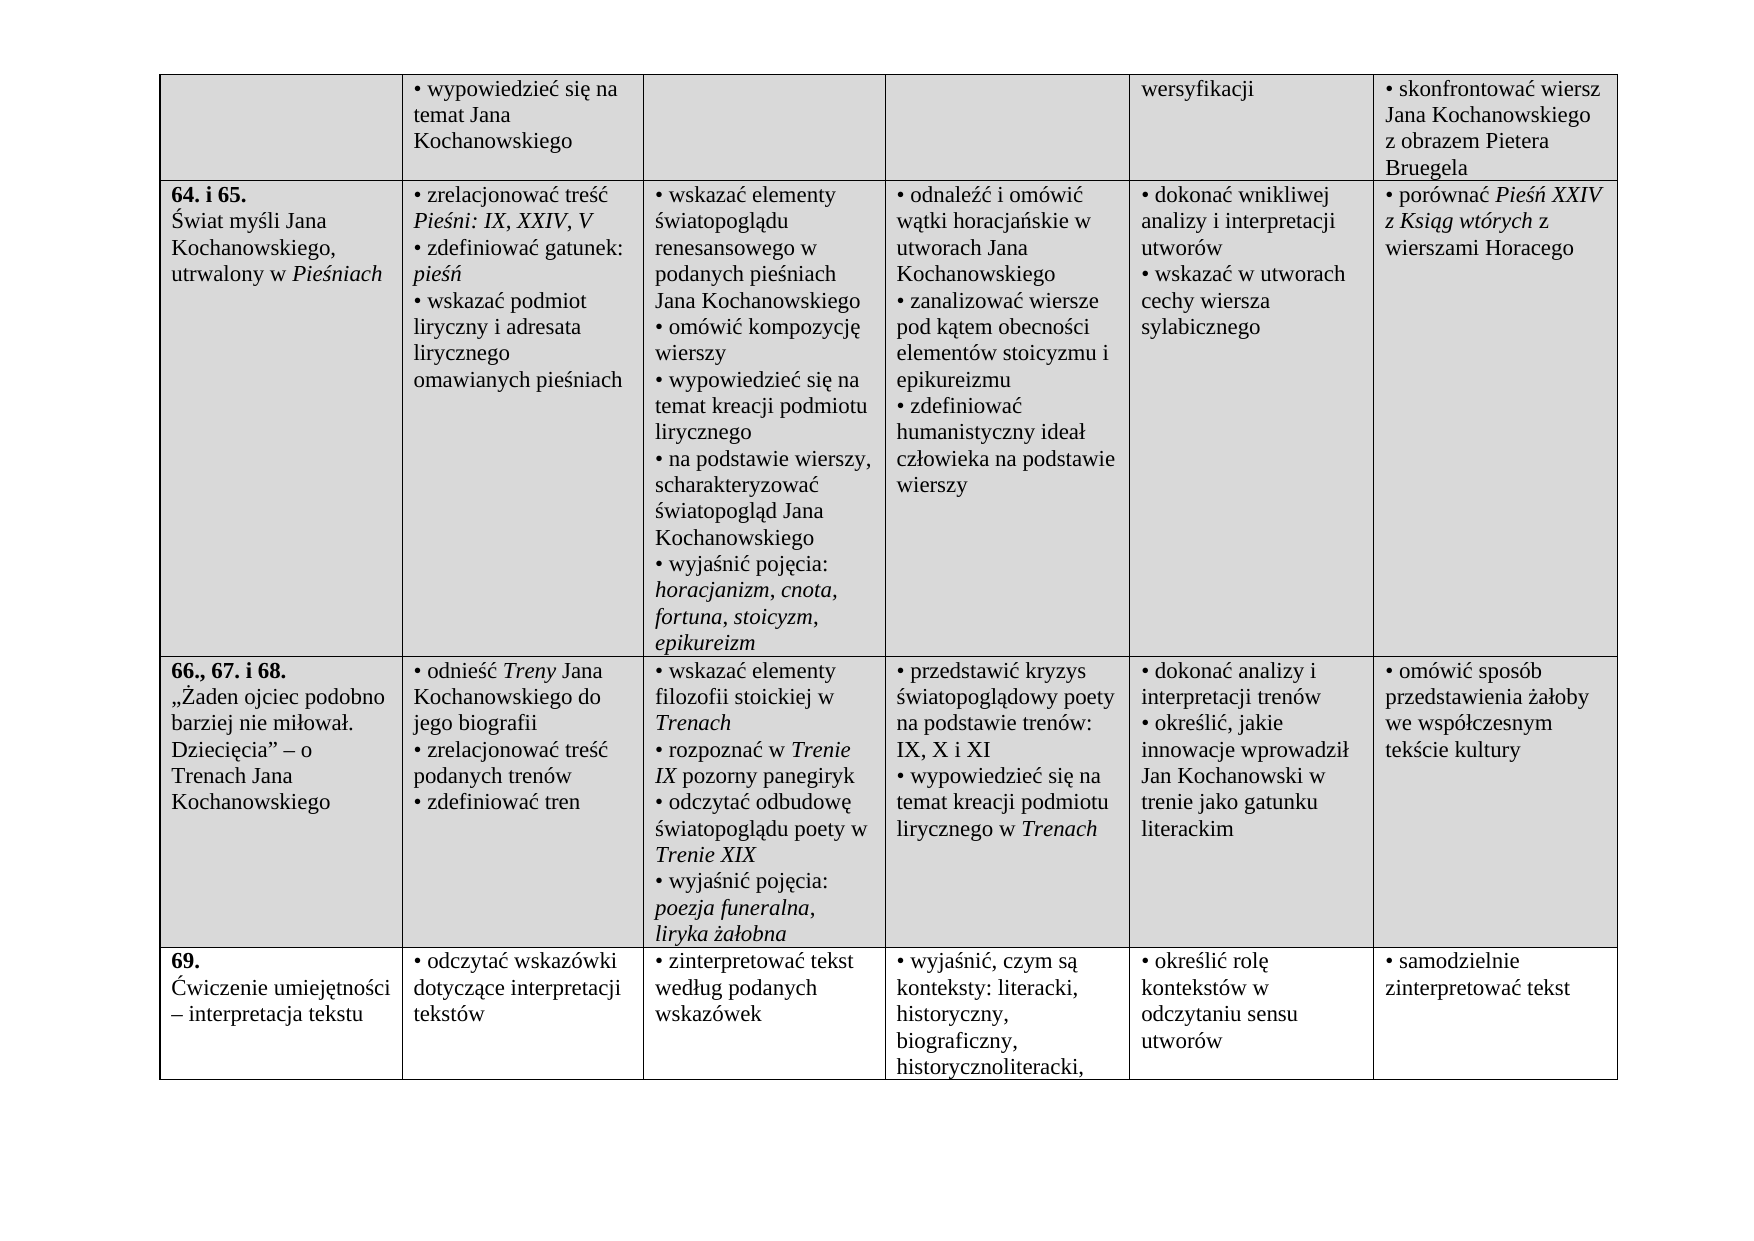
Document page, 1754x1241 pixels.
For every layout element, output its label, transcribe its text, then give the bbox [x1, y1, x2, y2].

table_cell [1374, 75, 1617, 180]
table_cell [1130, 948, 1373, 1079]
table_cell • odnieść Treny Jana Kochanowskiego do jego biografii • zrelacjonować treść podanych trenów • zdefiniować tren [403, 657, 643, 947]
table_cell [161, 75, 402, 180]
table_cell • dokonać wnikliwej analizy i interpretacji utworów • wskazać w utworach cechy wiersza sylabicznego [1130, 181, 1373, 656]
table_cell 66., 67. i 68. „Żaden ojciec podobno barziej nie miłował. Dziecięcia” – o Trenach Jana Kochanowskiego [161, 657, 402, 947]
table_cell • wskazać elementy filozofii stoickiej w Trenach • rozpoznać w Trenie IX pozorny panegiryk • odczytać odbudowę światopoglądu poety w Trenie XIX • wyjaśnić pojęcia: poezja funeralna, liryka żałobna [644, 657, 885, 947]
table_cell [161, 948, 402, 1079]
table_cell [1130, 75, 1373, 180]
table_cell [403, 75, 643, 180]
table_cell • porównać Pieśń XXIV z Ksiąg wtórych z wierszami Horacego [1374, 181, 1617, 656]
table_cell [644, 948, 885, 1079]
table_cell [1374, 948, 1617, 1079]
table_cell • dokonać analizy i interpretacji trenów • określić, jakie innowacje wprowadził Jan Kochanowski w trenie jako gatunku literackim [1130, 657, 1373, 947]
table_cell • odnaleźć i omówić wątki horacjańskie w utworach Jana Kochanowskiego • zanalizować wiersze pod kątem obecności elementów stoicyzmu i epikureizmu • zdefiniować humanistyczny ideał człowieka na podstawie wierszy [886, 181, 1129, 656]
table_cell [886, 75, 1129, 180]
table_cell • przedstawić kryzys światopoglądowy poety na podstawie trenów: IX, X i XI • wypowiedzieć się na temat kreacji podmiotu lirycznego w Trenach [886, 657, 1129, 947]
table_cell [644, 75, 885, 180]
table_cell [403, 948, 643, 1079]
table_cell • zrelacjonować treść Pieśni: IX, XXIV, V • zdefiniować gatunek: pieśń • wskazać podmiot liryczny i adresata lirycznego omawianych pieśniach [403, 181, 643, 656]
table_cell • omówić sposób przedstawienia żałoby we współczesnym tekście kultury [1374, 657, 1617, 947]
table_cell • wskazać elementy światopoglądu renesansowego w podanych pieśniach Jana Kochanowskiego • omówić kompozycję wierszy • wypowiedzieć się na temat kreacji podmiotu lirycznego • na podstawie wierszy, scharakteryzować światopogląd Jana Kochanowskiego • wyjaśnić pojęcia: horacjanizm, cnota, fortuna, stoicyzm, epikureizm [644, 181, 885, 656]
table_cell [886, 948, 1129, 1079]
table_cell 64. i 65. Świat myśli Jana Kochanowskiego, utrwalony w Pieśniach [161, 181, 402, 656]
